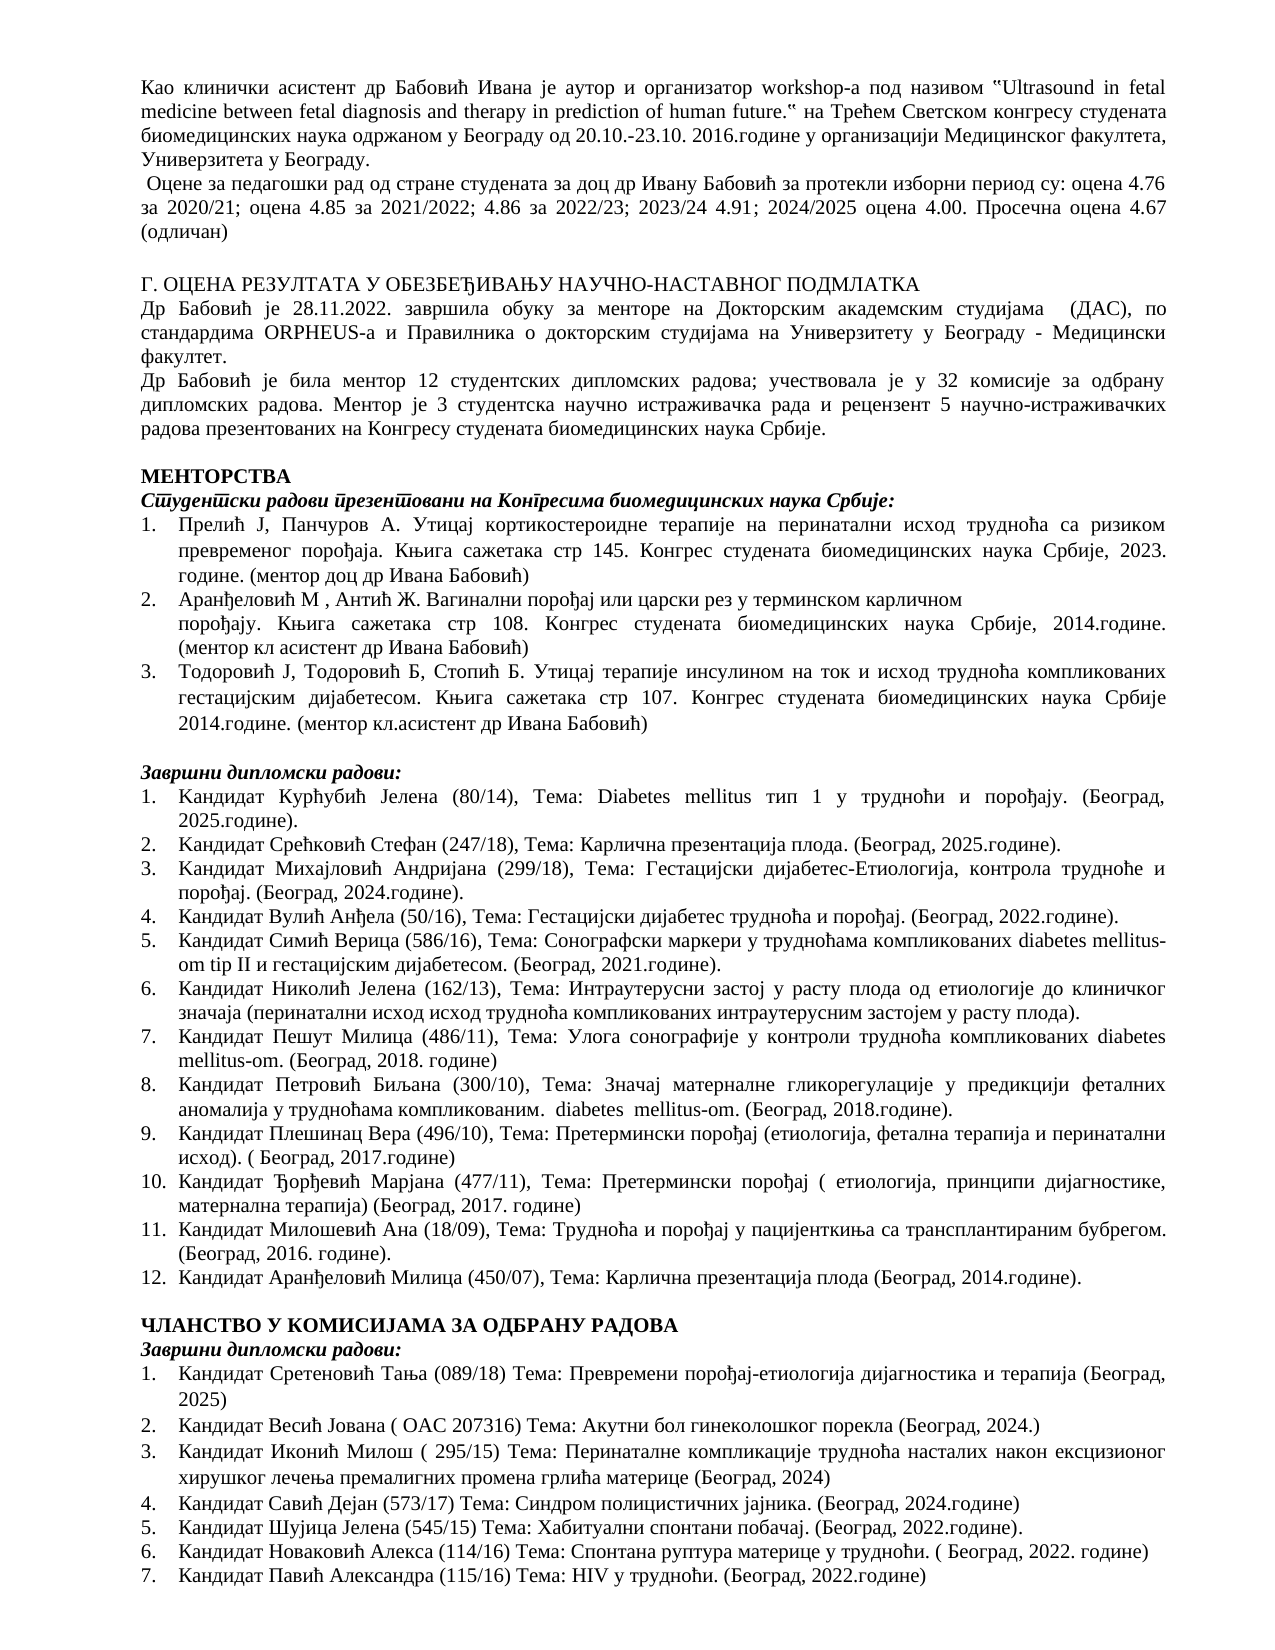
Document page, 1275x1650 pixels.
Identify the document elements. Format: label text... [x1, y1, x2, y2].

text Др Бабовић је била ментор 12 студентских дипломских радова; учествовала је у 32 комисије за одбрану дипломских радова. Ментор је 3 студентска научно истраживачка рада и рецензент 5 научно-истраживачких радова презентованих на Конгресу студената биомедицинских наука Србије. [141, 368, 1167, 440]
list Кандидат Павић Александра (115/16) Тема: HIV у трудноћи. (Београд, 2022.године) [141, 1563, 1167, 1587]
list Аранђеловић М , Антић Ж. Вагинални порођај или царски рез у терминском карличном [141, 587, 1167, 611]
list Кандидат Весић Јована ( ОАС 207316) Тема: Акутни бол гинеколошког порекла (Београд, 2024.) [141, 1413, 1167, 1437]
list Kaндидат Курћубић Јелена (80/14), Тема: Diabetes mellitus тип 1 у трудноћи и порођају. (Београд, 2025.године). [141, 784, 1167, 832]
list Кандидат Милошевић Ана (18/09), Тема: Трудноћа и порођај у пацијенткиња са трансплантираним бубрегом. (Београд, 2016. године). [141, 1217, 1167, 1265]
list порођају. Књига сажетака стр 108. Конгрес студената биомедицинских наука Србије, 2014.године. (ментор кл асистент др Ивана Бабовић) [178, 611, 1167, 659]
text Студентски радови презентовани на Конгресима биомедицинских наука Србије: [141, 488, 1167, 512]
text Др Бабовић je 28.11.2022. завршила обуку за менторе на Докторским академским студијама (ДАС), по стандардима ORPHEUS-a и Правилника о докторским студијама на Универзитету у Београду - Медицински факултет. [141, 296, 1167, 368]
list Кандидат Николић Јелена (162/13), Тема: Интраутерусни застој у расту плода од етиологије до клиничког значаја (перинатални исход исход трудноћа компликованих интраутерусним застојем у расту плода). [141, 976, 1167, 1024]
list Кандидат Савић Дејан (573/17) Тема: Синдром полицистичних јајника. (Београд, 2024.године) [141, 1491, 1167, 1515]
list Прелић Ј, Панчуров А. Утицај кортикостероидне терапије на перинатални исход трудноћа са ризиком превременог порођаја. Књига сажетака стр 145. Конгрес студената биомедицинских наука Србије, 2023. године. (ментор доц др Ивана Бабовић) [141, 512, 1167, 587]
list Кандидат Сретеновић Тања (089/18) Тема: Превремени порођај-етиологија дијагностика и терапија (Београд, 2025) [141, 1361, 1167, 1411]
list Кандидат Ђорђевић Марјана (477/11), Тема: Претермински порођај ( етиологија, принципи дијагностике, матернална терапија) (Београд, 2017. године) [141, 1169, 1167, 1217]
list Кандидат Новаковић Алекса (114/16) Тема: Спонтана руптура материце у трудноћи. ( Београд, 2022. године) [141, 1539, 1167, 1563]
text ЧЛАНСТВО У КОМИСИЈАМА ЗА ОДБРАНУ РАДОВА [141, 1313, 1167, 1337]
list Кандидат Шујица Јелена (545/15) Тема: Хабитуални спонтани побачај. (Београд, 2022.године). [141, 1515, 1167, 1539]
list Тодоровић Ј, Тодоровић Б, Стопић Б. Утицај терапије инсулином на ток и исход трудноћа компликованих гестацијским дијабетесом. Књига сажетака стр 107. Конгрес студената биомедицинских наука Србије 2014.године. (ментор кл.асистент др Ивана Бабовић) [141, 659, 1167, 736]
list Кандидат Иконић Милош ( 295/15) Тема: Перинаталне компликације трудноћа насталих након ексцизионог хирушког лечења премалигних промена грлића материце (Београд, 2024) [141, 1439, 1167, 1489]
text Као клинички асистент др Бабовић Ивана je аутор и организатор workshop-a под називом ‟Ultrasound in fetal medicine between fetal diagnosis and therapy in prediction of human future.‟ на Трећем Светском конгресу студената биомедицинских наука одржаном у Београду од 20.10.-23.10. 2016.године у организацији Медицинског факултета, Универзитета у Београду. [141, 75, 1167, 171]
list Кандидат Симић Верица (586/16), Тема: Сонографски маркери у трудноћама компликованих diabetes mellitus-om tip II и гестацијским дијабетесом. (Београд, 2021.године). [141, 928, 1167, 976]
text Завршни дипломски радови: [141, 1337, 1167, 1361]
list Кандидат Пешут Милица (486/11), Тема: Улога сонографије у контроли трудноћа компликованих diabetes mellitus-om. (Београд, 2018. године) [141, 1024, 1167, 1072]
text Завршни дипломски радови: [141, 759, 1167, 784]
list Кандидат Аранђеловић Милица (450/07), Тема: Карлична презентација плода (Београд, 2014.године). [141, 1265, 1167, 1289]
list Kaндидат Михајловић Андријана (299/18), Тема: Гестацијски дијабетес-Етиологија, контрола трудноће и порођај. (Београд, 2024.године). [141, 856, 1167, 904]
text МЕНТОРСТВА [141, 464, 1167, 488]
list Кандидат Вулић Анђела (50/16), Тема: Гестацијски дијабетес трудноћа и порођај. (Београд, 2022.године). [141, 904, 1167, 928]
list Кандидат Петровић Биљана (300/10), Тема: Значај матерналне гликорегулације у предикцији феталних аномалија у трудноћама компликованим. diabetes mellitus-om. (Београд, 2018.године). [141, 1072, 1167, 1121]
text Оценe за педагошки рад од стране студената за доц др Ивану Бабовић за протекли изборни период су: оцена 4.76 за 2020/21; оцена 4.85 за 2021/2022; 4.86 за 2022/23; 2023/24 4.91; 2024/2025 оцена 4.00. Просечна оцена 4.67 (одличан) [141, 171, 1167, 243]
list Кандидат Плешинац Вера (496/10), Тема: Претермински порођај (етиологија, фетална терапија и перинатални исход). ( Београд, 2017.године) [141, 1121, 1167, 1169]
text Г. ОЦЕНА РЕЗУЛТАТА У ОБЕЗБЕЂИВАЊУ НАУЧНО-НАСТАВНОГ ПОДМЛАТКА [141, 271, 1167, 296]
list Kaндидат Срећковић Стефан (247/18), Тема: Карлична презентација плода. (Београд, 2025.године). [141, 832, 1167, 856]
